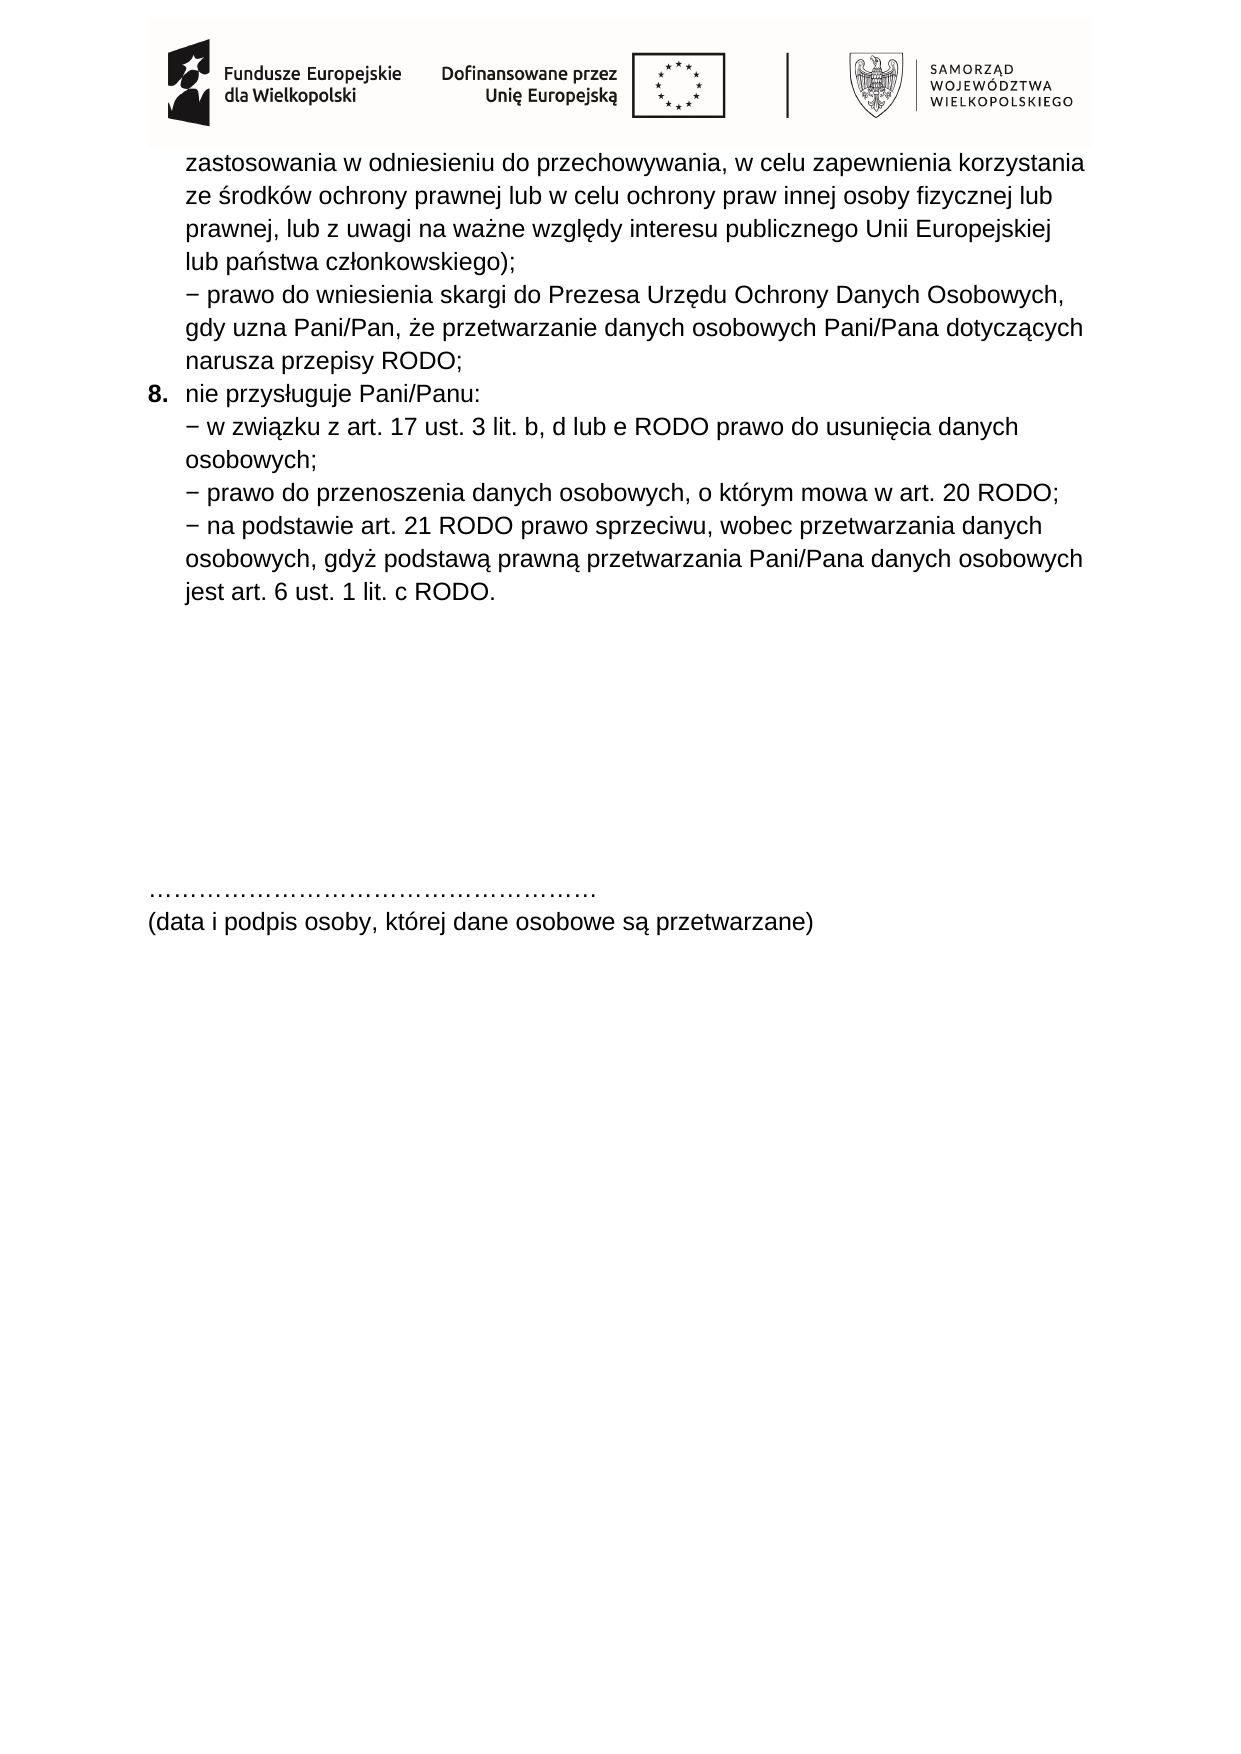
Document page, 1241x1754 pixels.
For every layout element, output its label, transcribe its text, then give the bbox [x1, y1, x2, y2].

list − prawo do wniesienia skargi do Prezesa Urzędu Ochrony Danych Osobowych, gdy uzna Pani/Pan, że przetwarzanie danych osobowych Pani/Pana dotyczących narusza przepisy RODO; [185, 280, 1093, 374]
list − na podstawie art. 21 RODO prawo sprzeciwu, wobec przetwarzania danych osobowych, gdyż podstawą prawną przetwarzania Pani/Pana danych osobowych jest art. 6 ust. 1 lit. c RODO. [185, 511, 1093, 606]
text ……………………………………………… [148, 874, 1093, 903]
list − prawo do przenoszenia danych osobowych, o którym mowa w art. 20 RODO; [185, 478, 1093, 507]
list − w związku z art. 17 ust. 3 lit. b, d lub e RODO prawo do usunięcia danych osobowych; [185, 412, 1093, 473]
list nie przysługuje Pani/Panu: [148, 379, 1093, 407]
picture [147, 17, 1093, 148]
text (data i podpis osoby, której dane osobowe są przetwarzane) [148, 907, 1093, 936]
